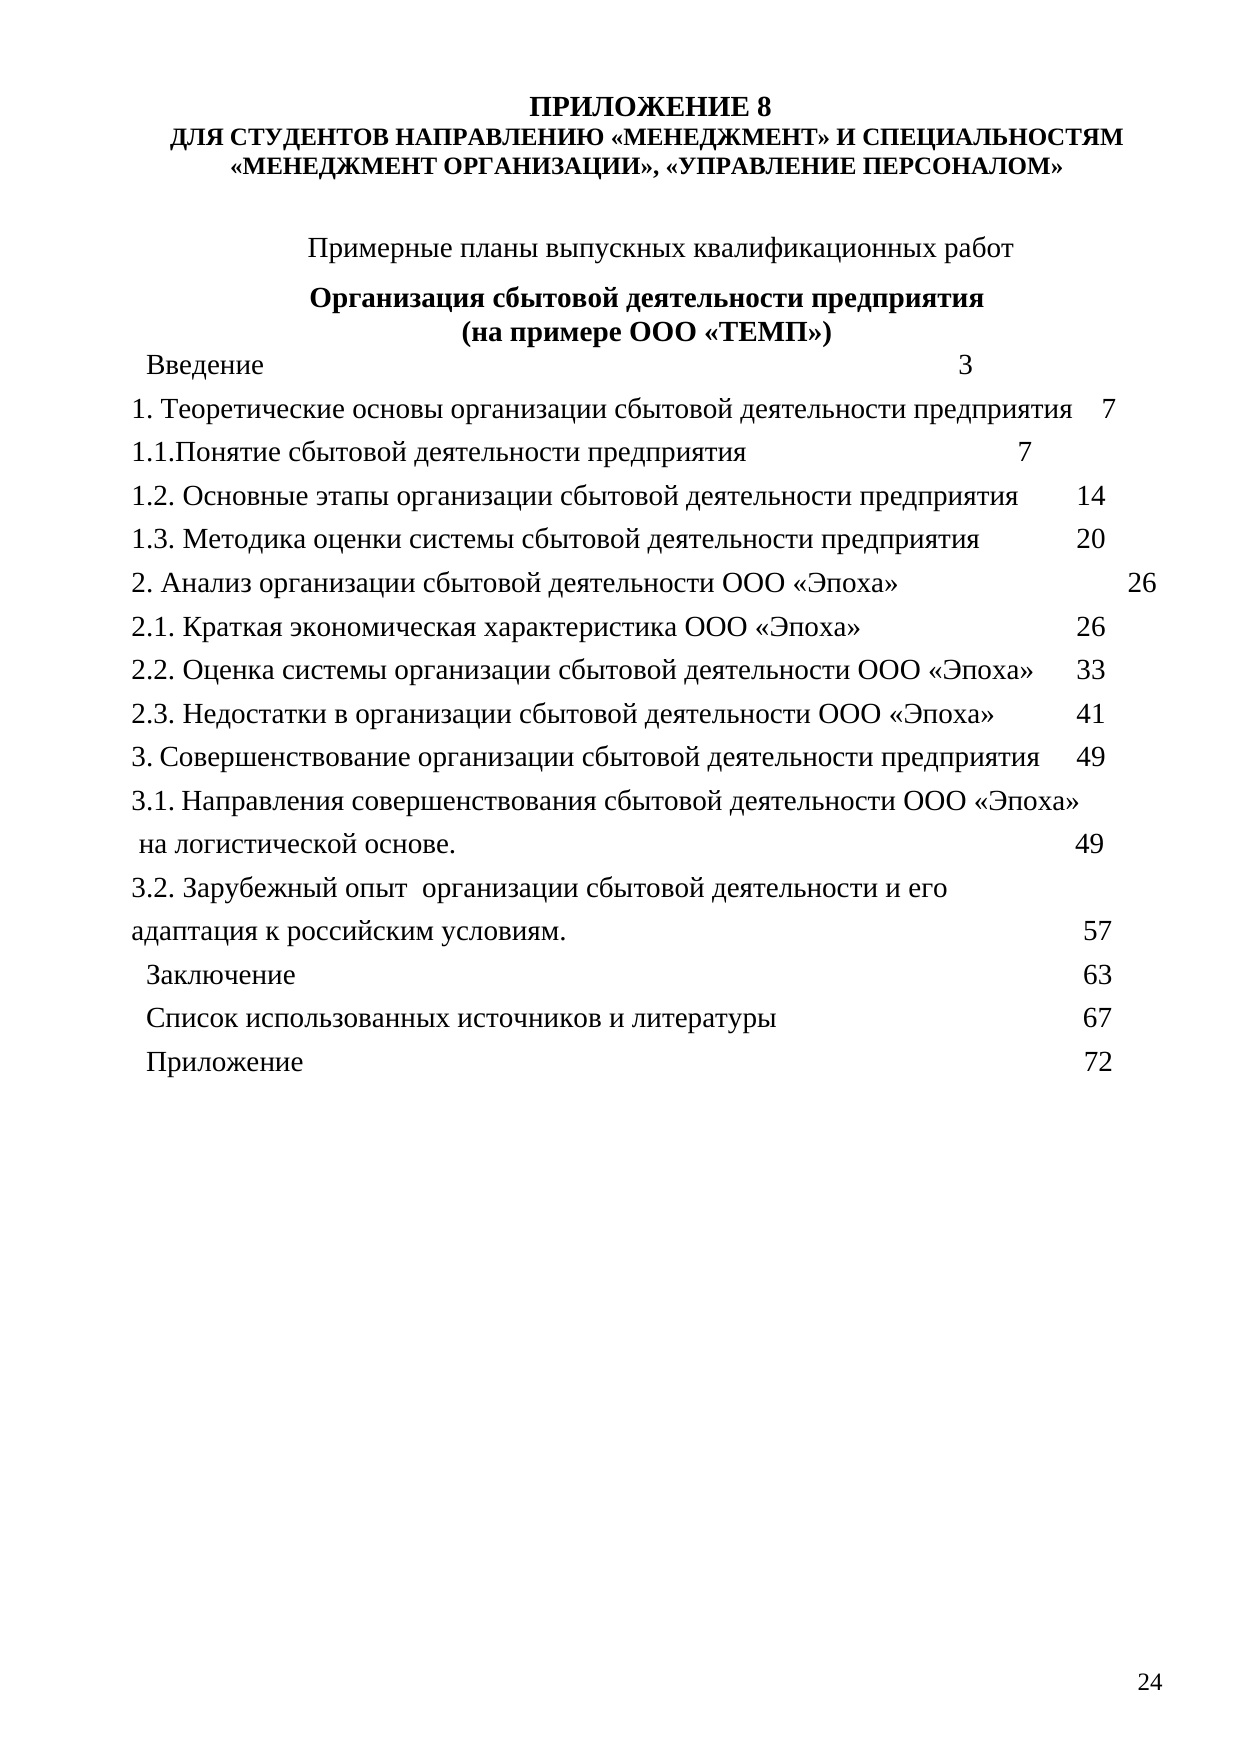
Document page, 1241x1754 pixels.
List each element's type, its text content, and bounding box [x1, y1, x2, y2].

text Введение 3 [131, 347, 1162, 381]
text Для студентов направлению «менеджмент» и специальностям «менеджмент организации», «управление персоналом» [131, 122, 1162, 180]
text адаптация к российским условиям. 57 [131, 913, 1162, 947]
text 2.3. Недостатки в организации сбытовой деятельности ООО «Эпоха» 41 [131, 696, 1162, 729]
text 3.1. Направления совершенствования сбытовой деятельности ООО «Эпоха» [131, 783, 1162, 816]
text Примерные планы выпускных квалификационных работ [94, 230, 1162, 263]
text 1.1.Понятие сбытовой деятельности предприятия 7 [131, 434, 1162, 468]
text ПРИЛОЖЕНИЕ 8 [131, 89, 1162, 122]
text 3. Совершенствование организации сбытовой деятельности предприятия 49 [131, 739, 1162, 773]
text Организация сбытовой деятельности предприятия [131, 280, 1162, 314]
text 1.3. Методика оценки системы сбытовой деятельности предприятия 20 [131, 522, 1162, 555]
text 1. Теоретические основы организации сбытовой деятельности предприятия 7 [131, 391, 1162, 424]
text 2.2. Оценка системы организации сбытовой деятельности ООО «Эпоха» 33 [131, 652, 1162, 686]
text 3.2. Зарубежный опыт организации сбытовой деятельности и его [131, 870, 1162, 903]
text Приложение 72 [131, 1044, 1162, 1078]
text Заключение 63 [131, 957, 1162, 991]
text 2.1. Краткая экономическая характеристика ООО «Эпоха» 26 [131, 609, 1162, 642]
text (на примере ООО «ТЕМП») [131, 314, 1162, 347]
text Список использованных источников и литературы 67 [131, 1001, 1162, 1034]
text 2. Анализ организации сбытовой деятельности ООО «Эпоха» 26 [131, 565, 1162, 599]
text 1.2. Основные этапы организации сбытовой деятельности предприятия 14 [131, 478, 1162, 512]
text на логистической основе. 49 [131, 826, 1162, 860]
